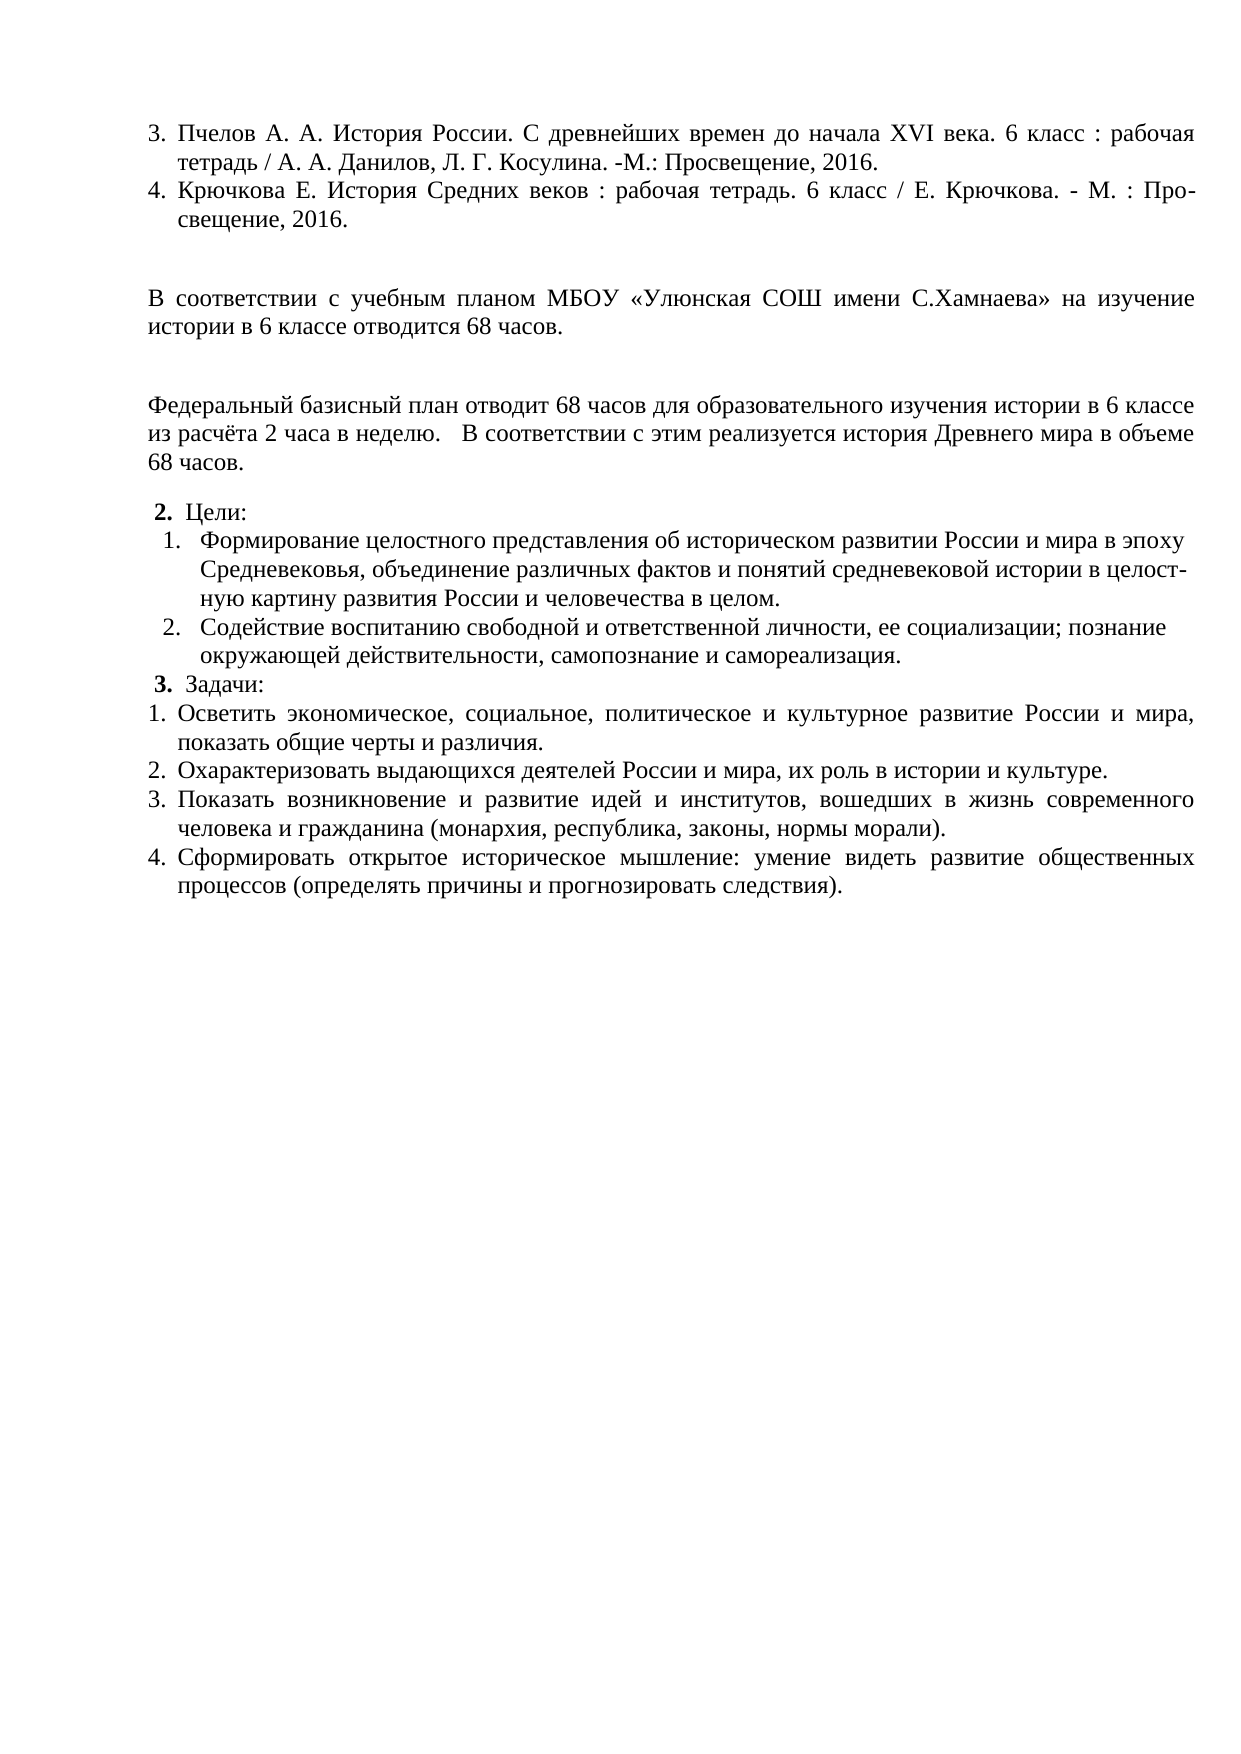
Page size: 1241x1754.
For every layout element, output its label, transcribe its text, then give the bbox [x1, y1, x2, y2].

list Содействие воспитанию свободной и ответственной личности, ее социализации; познание окружающей действительности, самопознание и самореализация. [162, 612, 1196, 669]
list Крючкова Е. История Средних веков : рабочая тетрадь. 6 класс / Е. Крючкова. - М. : Просвещение, 2016. [148, 176, 1196, 233]
text 3. Задачи: [148, 669, 1196, 698]
list Осветить экономическое, социальное, политическое и культурное развитие России и мира, показать общие черты и различия. [148, 698, 1196, 756]
list Показать возникновение и развитие идей и институтов, вошедших в жизнь современного человека и гражданина (монархия, республика, законы, нормы морали). [148, 784, 1196, 842]
text 2. Цели: [148, 497, 1196, 526]
list Охарактеризовать выдающихся деятелей России и мира, их роль в истории и культуре. [148, 756, 1196, 784]
text Федеральный базисный план отводит 68 часов для образовательного изучения истории в 6 классе из расчёта 2 часа в неделю. В соответствии с этим реализуется история Древнего мира в объеме 68 часов. [148, 390, 1196, 476]
list Формирование целостного представления об историческом развитии России и мира в эпоху Средневековья, объединение различных фактов и понятий средневековой истории в целостную картину развития России и человечества в целом. [162, 526, 1196, 612]
text В соответствии с учебным планом МБОУ «Улюнская СОШ имени С.Хамнаева» на изучение истории в 6 классе отводится 68 часов. [148, 283, 1196, 340]
list Пчелов А. А. История России. С древнейших времен до начала XVI века. 6 класс : рабочая тетрадь / А. А. Данилов, Л. Г. Косулина. -М.: Просвещение, 2016. [148, 118, 1196, 176]
list Сформировать открытое историческое мышление: умение видеть развитие общественных процессов (определять причины и прогнозировать следствия). [148, 842, 1196, 899]
